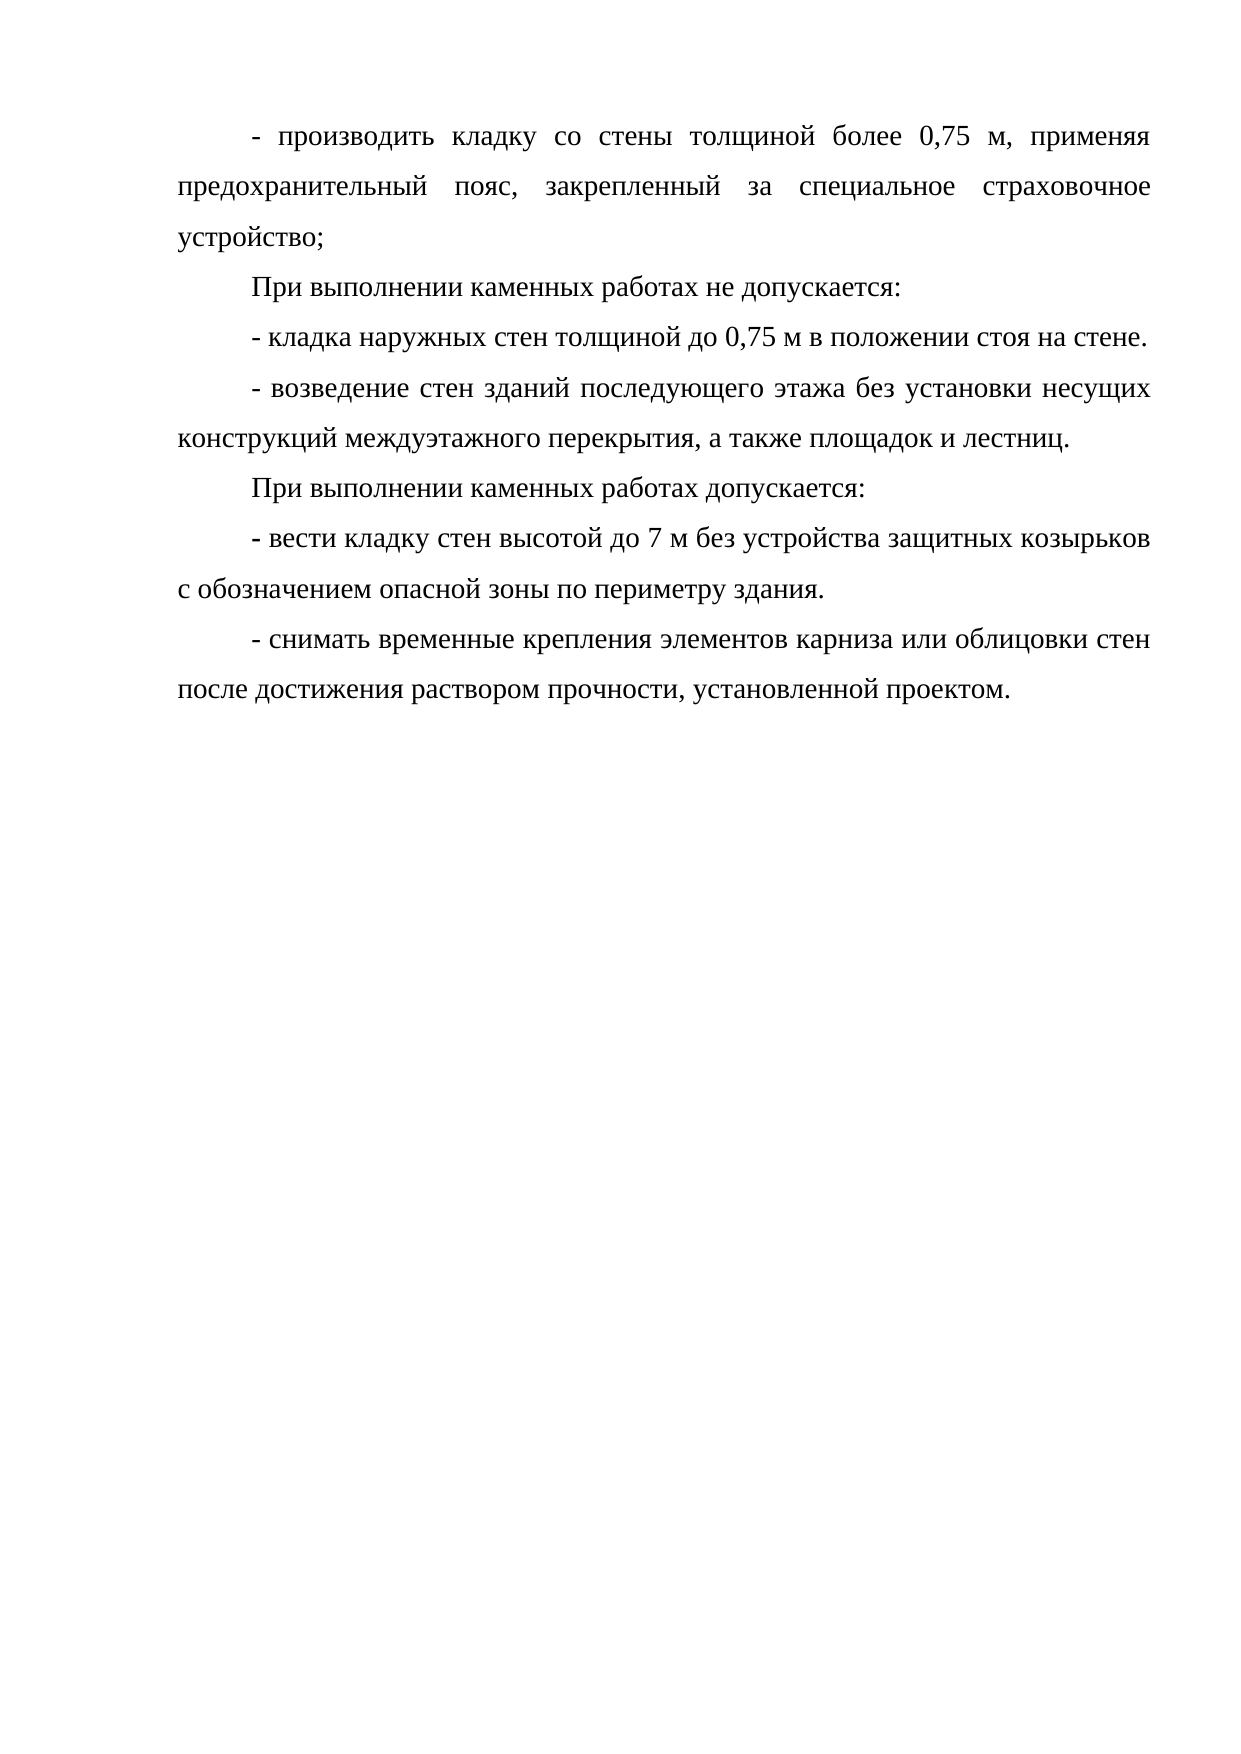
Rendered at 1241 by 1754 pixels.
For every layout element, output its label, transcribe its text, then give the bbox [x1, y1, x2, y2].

text - вести кладку стен высотой до 7 м без устройства защитных козырьков с обозначением опасной зоны по периметру здания. [177, 521, 1152, 604]
text - снимать временные крепления элементов карниза или облицовки стен после достижения раствором прочности, установленной проектом. [177, 621, 1152, 705]
text - производить кладку со стены толщиной более 0,75 м, применяя предохранительный пояс, закрепленный за специальное страховочное устройство; [177, 118, 1152, 252]
text При выполнении каменных работах допускается: [177, 470, 1152, 504]
text При выполнении каменных работах не допускается: [177, 269, 1152, 303]
text - возведение стен зданий последующего этажа без установки несущих конструкций междуэтажного перекрытия, а также площадок и лестниц. [177, 370, 1152, 453]
text - кладка наружных стен толщиной до 0,75 м в положении стоя на стене. [177, 319, 1152, 353]
